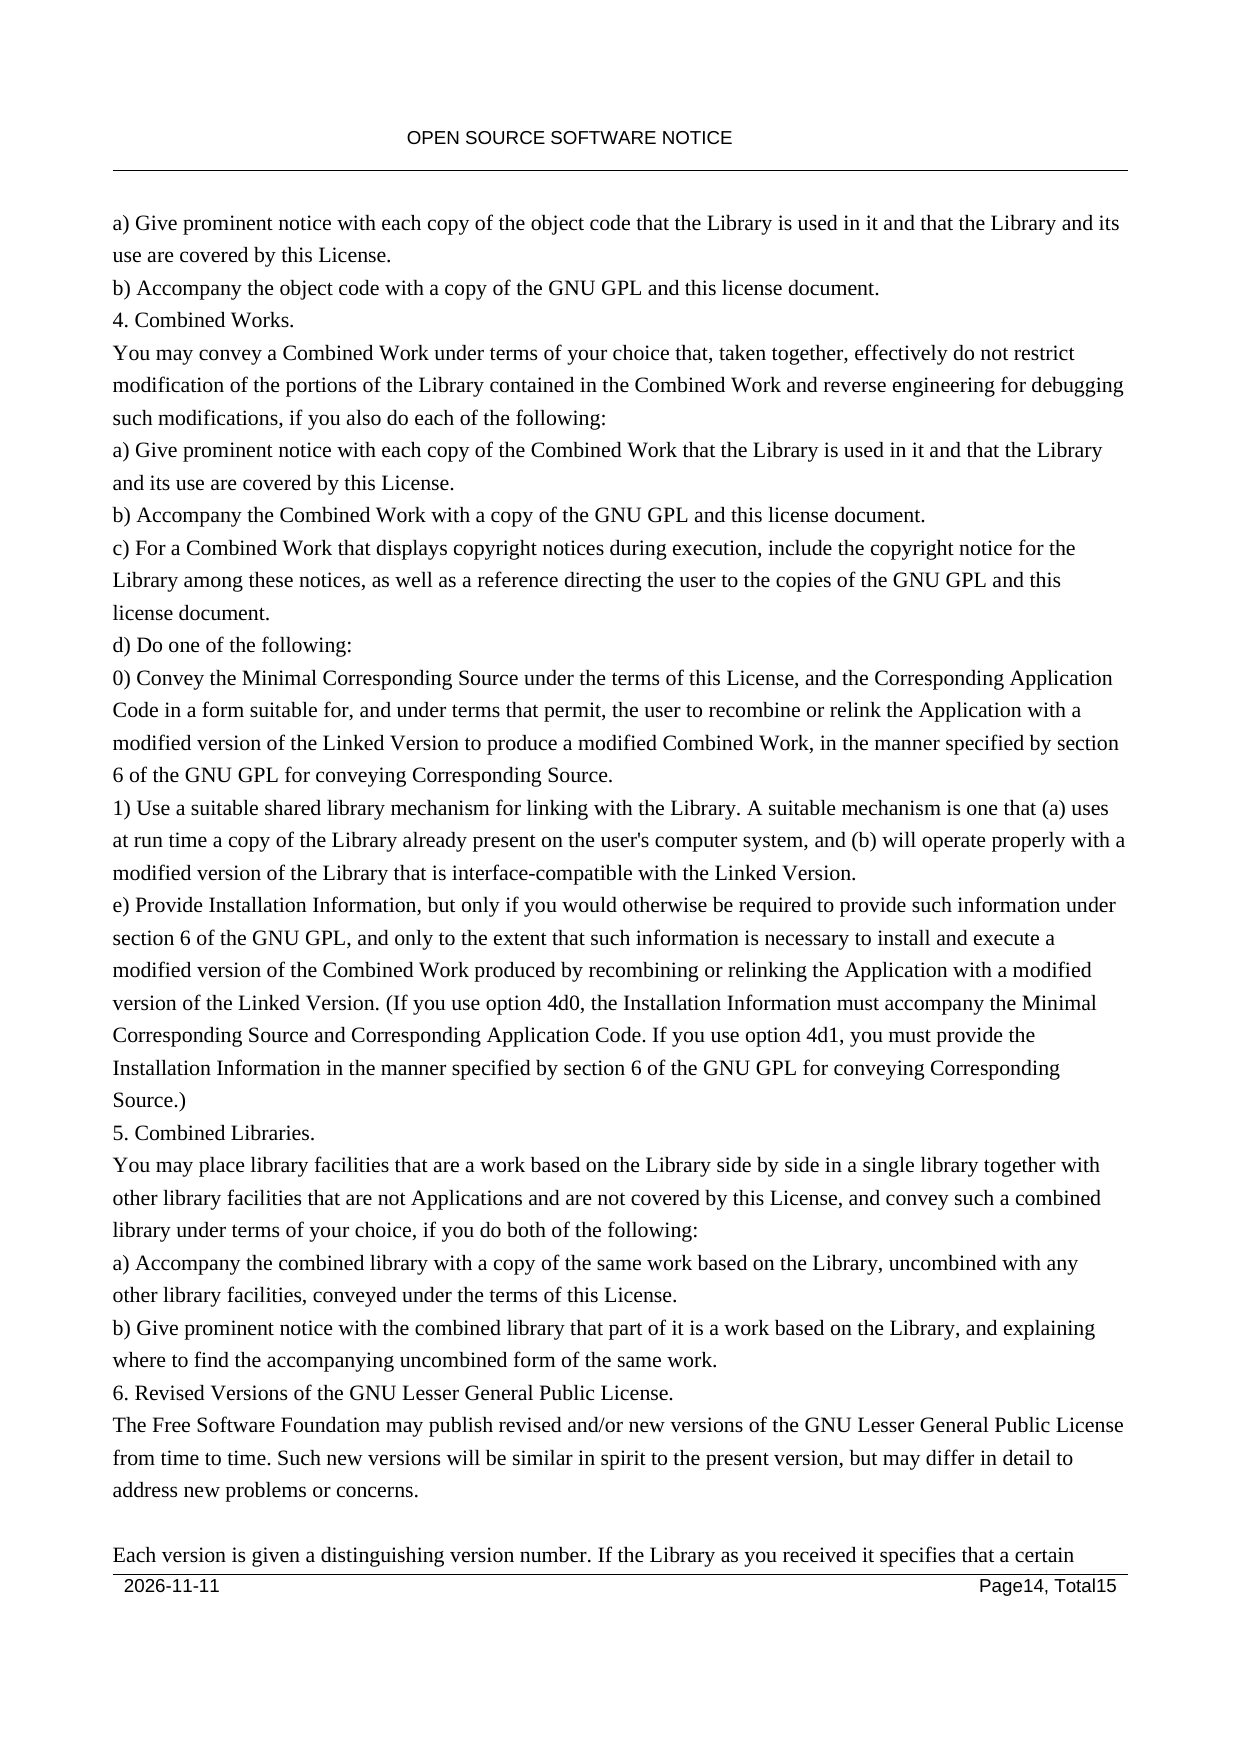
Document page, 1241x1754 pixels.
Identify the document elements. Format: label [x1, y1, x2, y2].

text [112, 206, 1128, 1571]
